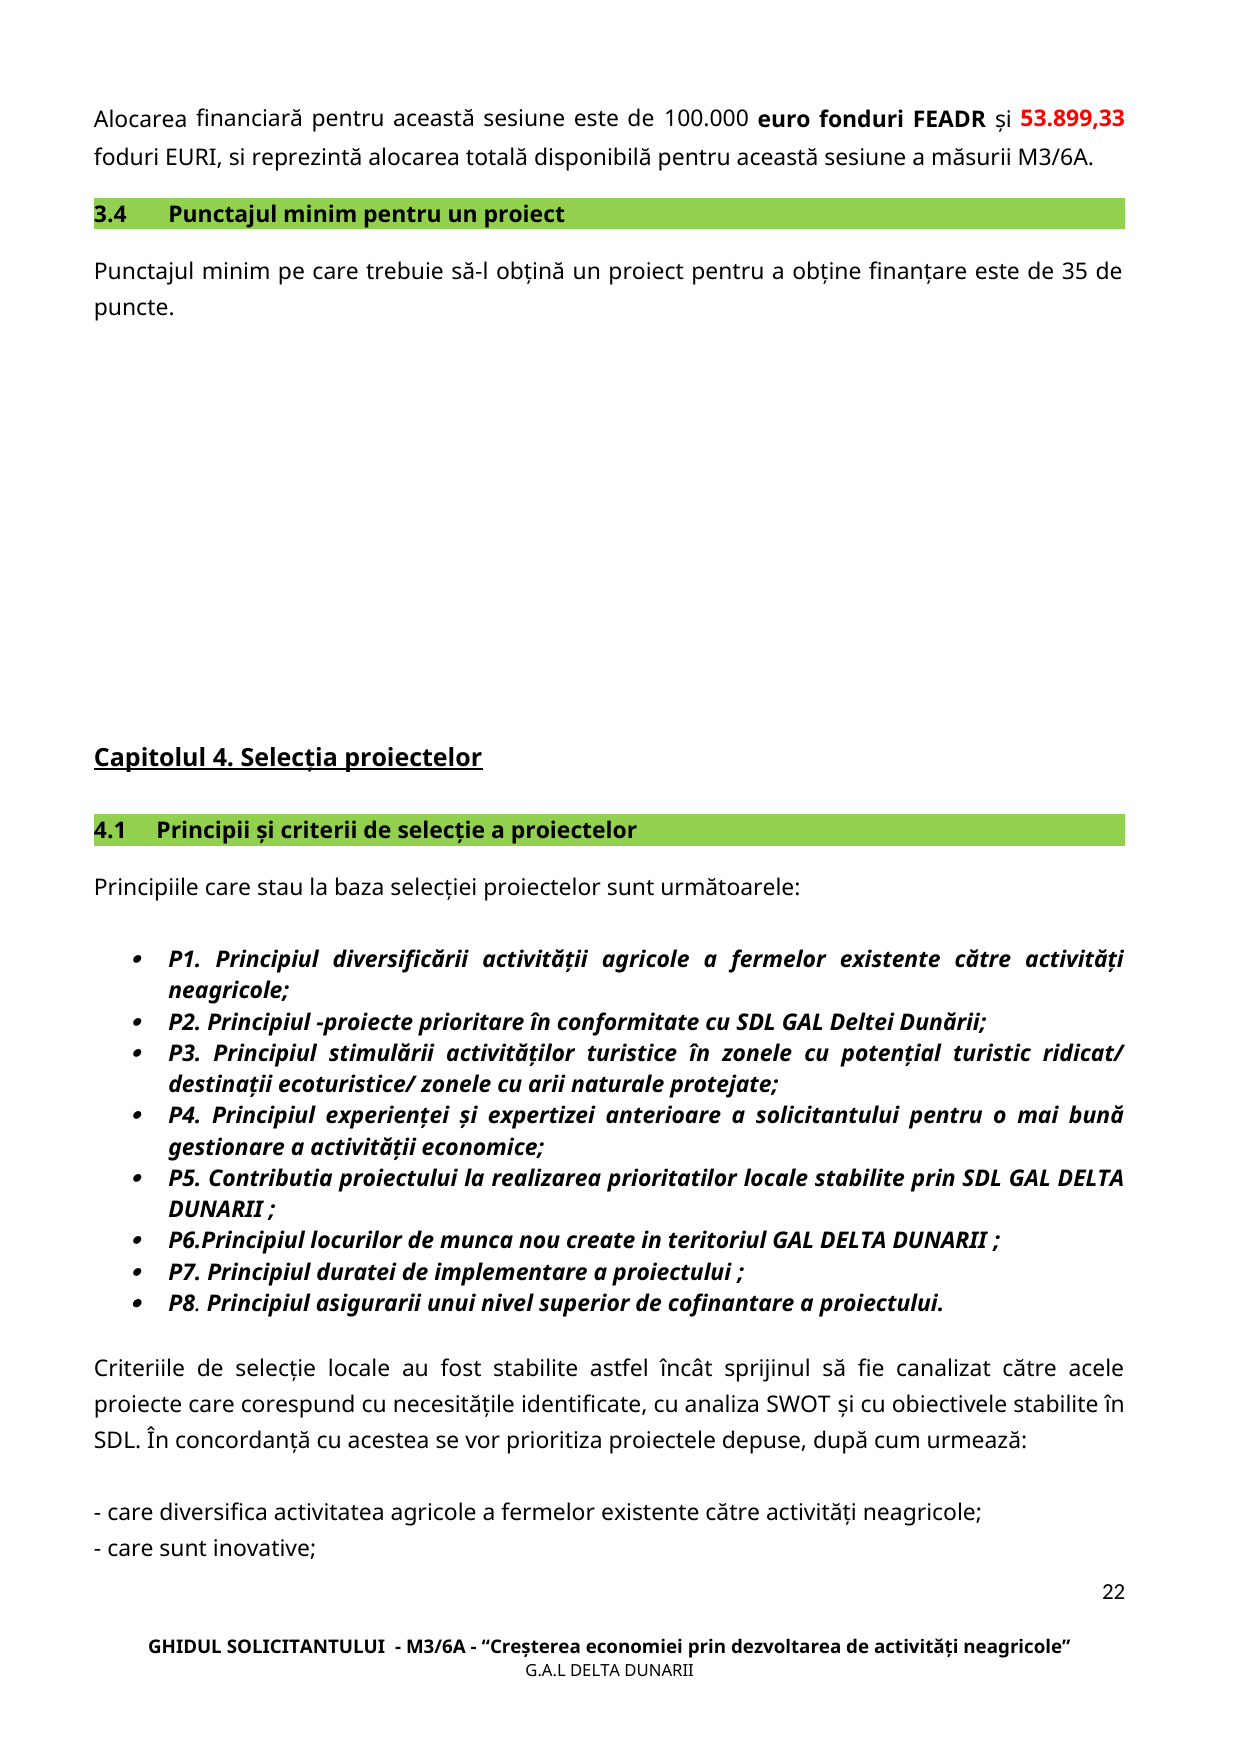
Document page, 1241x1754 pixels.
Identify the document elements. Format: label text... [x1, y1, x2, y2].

list P8. Principiul asigurarii unui nivel superior de cofinantare a proiectului. [131, 1287, 1125, 1318]
text - care diversifica activitatea agricole a fermelor existente către activități neagricole; [94, 1496, 1125, 1527]
list P4. Principiul experienței și expertizei anterioare a solicitantului pentru o mai bună gestionare a activității economice; [131, 1099, 1125, 1162]
list P6.Principiul locurilor de munca nou create in teritoriul GAL DELTA DUNARII ; [131, 1224, 1125, 1256]
text 3.4 Punctajul minim pentru un proiect [94, 198, 1125, 229]
text Capitolul 4. Selecția proiectelor [94, 739, 1125, 773]
list P7. Principiul duratei de implementare a proiectului ; [131, 1256, 1125, 1287]
text Punctajul minim pe care trebuie să-l obțină un proiect pentru a obține finanțare este de 35 de puncte. [94, 255, 1125, 322]
list P1. Principiul diversificării activității agricole a fermelor existente către activități neagricole; [131, 943, 1125, 1006]
text Principiile care stau la baza selecției proiectelor sunt următoarele: [94, 871, 1125, 902]
text Criteriile de selecție locale au fost stabilite astfel încât sprijinul să fie canalizat către acele proiecte care corespund cu necesitățile identificate, cu analiza SWOT și cu obiectivele stabilite în SDL. În concordanță cu acestea se vor prioritiza proiectele depuse, după cum urmează: [94, 1383, 1125, 1455]
text 4.1 Principii și criterii de selecție a proiectelor [94, 814, 1125, 846]
text Alocarea financiară pentru această sesiune este de 100.000 euro fonduri FEADR și 53.899,33 foduri EURI, si reprezintă alocarea totală disponibilă pentru această sesiune a măsurii M3/6A. [94, 102, 1125, 172]
list P5. Contributia proiectului la realizarea prioritatilor locale stabilite prin SDL GAL DELTA DUNARII ; [131, 1162, 1125, 1224]
list P3. Principiul stimulării activităților turistice în zonele cu potențial turistic ridicat/ destinații ecoturistice/ zonele cu arii naturale protejate; [131, 1037, 1125, 1099]
list P2. Principiul -proiecte prioritare în conformitate cu SDL GAL Deltei Dunării; [131, 1006, 1125, 1037]
text - care sunt inovative; [94, 1532, 1125, 1563]
